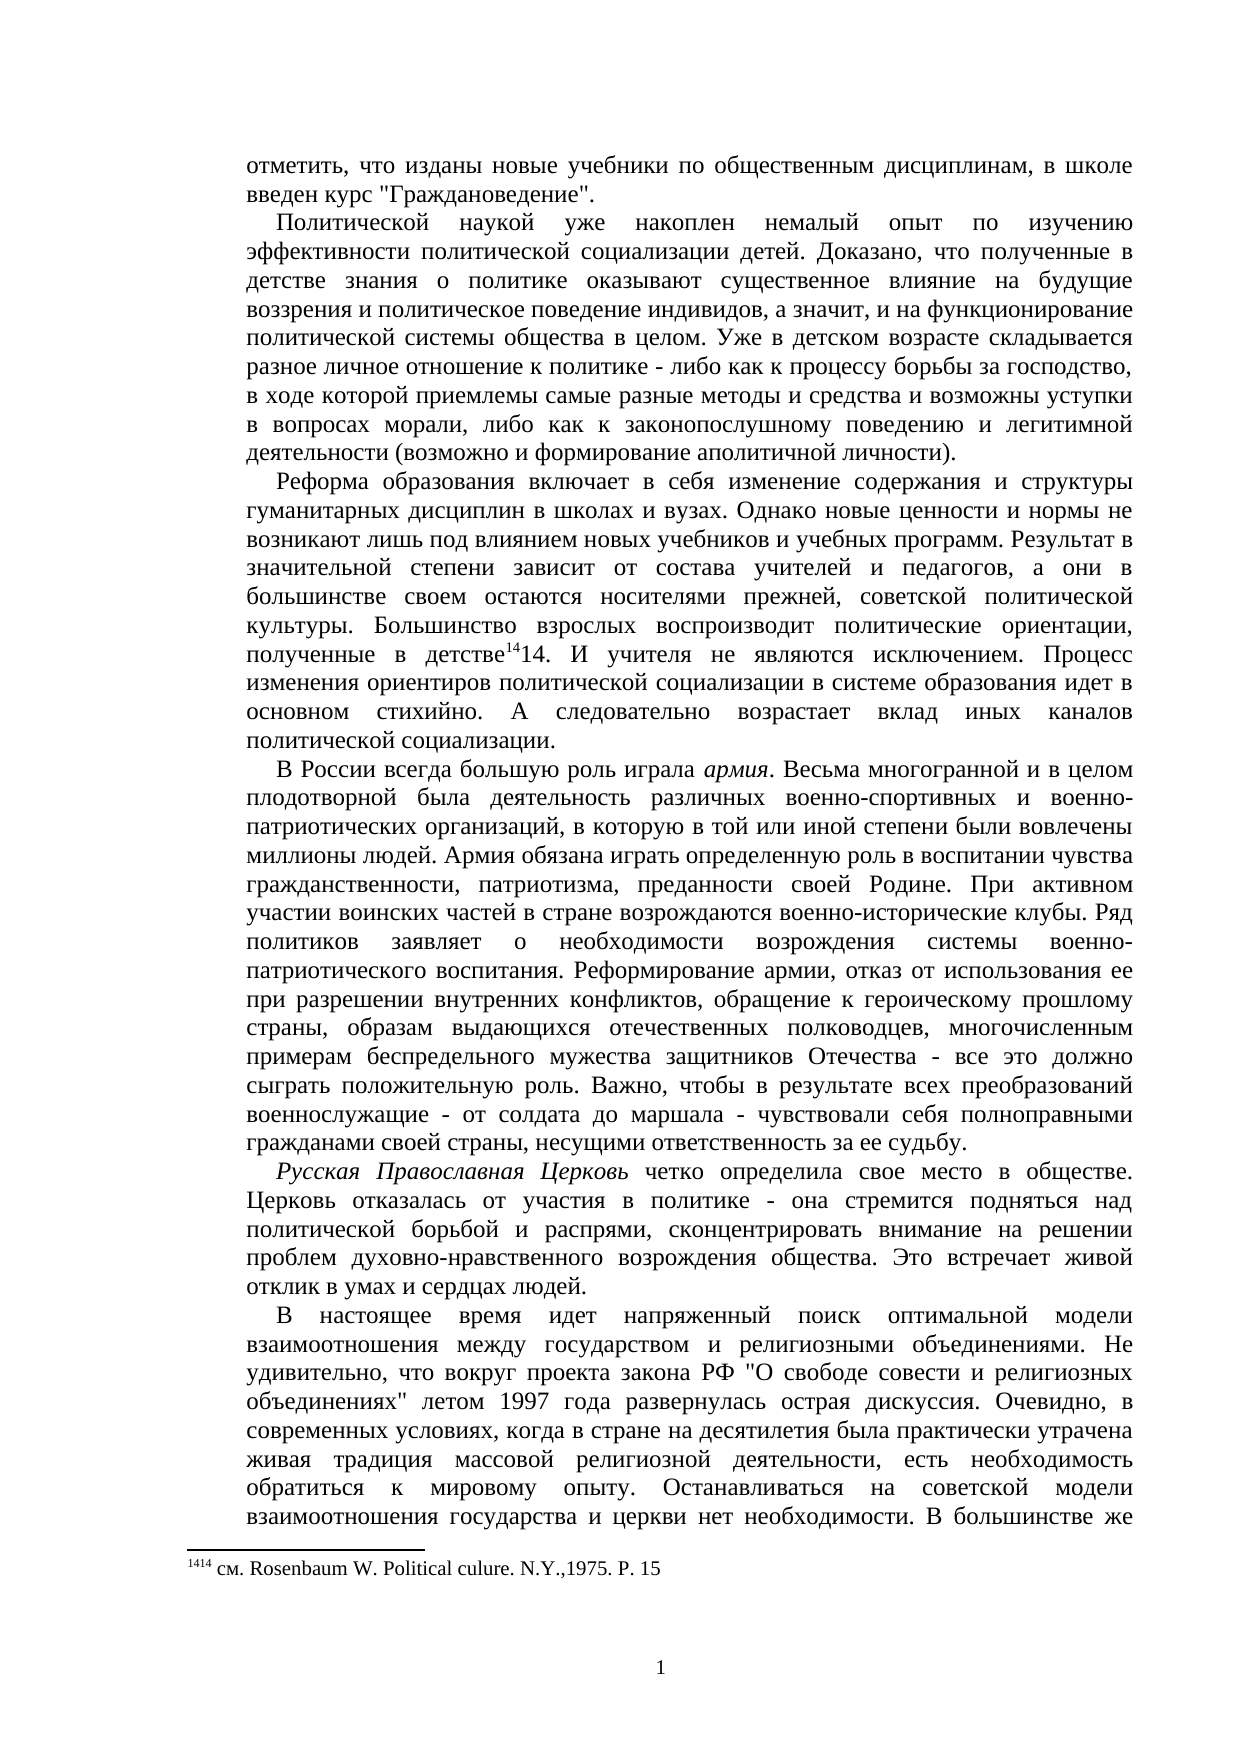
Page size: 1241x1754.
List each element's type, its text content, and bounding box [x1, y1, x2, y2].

text В России всегда большую роль играла армия. Весьма многогранной и в целом плодотворной была деятельность различных военно-спортивных и военно-патриотических организаций, в которую в той или иной степени были вовлечены миллионы людей. Армия обязана играть определенную роль в воспитании чувства гражданственности, патриотизма, преданности своей Родине. При активном участии воинских частей в стране возрождаются военно-исторические клубы. Ряд политиков заявляет о необходимости возрождения системы военно-патриотического воспитания. Реформирование армии, отказ от использования ее при разрешении внутренних конфликтов, обращение к героическому прошлому страны, образам выдающихся отечественных полководцев, многочисленным примерам беспредельного мужества защитников Отечества - все это должно сыграть положительную роль. Важно, чтобы в результате всех преобразований военнослужащие - от солдата до маршала - чувствовали себя полноправными гражданами своей страны, несущими ответственность за ее судьбу. [246, 754, 1134, 1156]
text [246, 1300, 1134, 1530]
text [246, 150, 1134, 207]
text Реформа образования включает в себя изменение содержания и структуры гуманитарных дисциплин в школах и вузах. Однако новые ценности и нормы не возникают лишь под влиянием новых учебников и учебных программ. Результат в значительной степени зависит от состава учителей и педагогов, а они в большинстве своем остаются носителями прежней, советской политической культуры. Большинство взрослых воспроизводит политические ориентации, полученные в детстве14. И учителя не являются исключением. Процесс изменения ориентиров политической социализации в системе образования идет в основном стихийно. А следовательно возрастает вклад иных каналов политической социализации. [246, 466, 1134, 754]
text Русская Православная Церковь четко определила свое место в обществе. Церковь отказалась от участия в политике - она стремится подняться над политической борьбой и распрями, сконцентрировать внимание на решении проблем духовно-нравственного возрождения общества. Это встречает живой отклик в умах и сердцах людей. [246, 1156, 1134, 1300]
text Политической наукой уже накоплен немалый опыт по изучению эффективности политической социализации детей. Доказано, что полученные в детстве знания о политике оказывают существенное влияние на будущие воззрения и политическое поведение индивидов, а значит, и на функционирование политической системы общества в целом. Уже в детском возрасте складывается разное личное отношение к политике - либо как к процессу борьбы за господство, в ходе которой приемлемы самые разные методы и средства и возможны уступки в вопросах морали, либо как к законопослушному поведению и легитимной деятельности (возможно и формирование аполитичной личности). [246, 207, 1134, 466]
